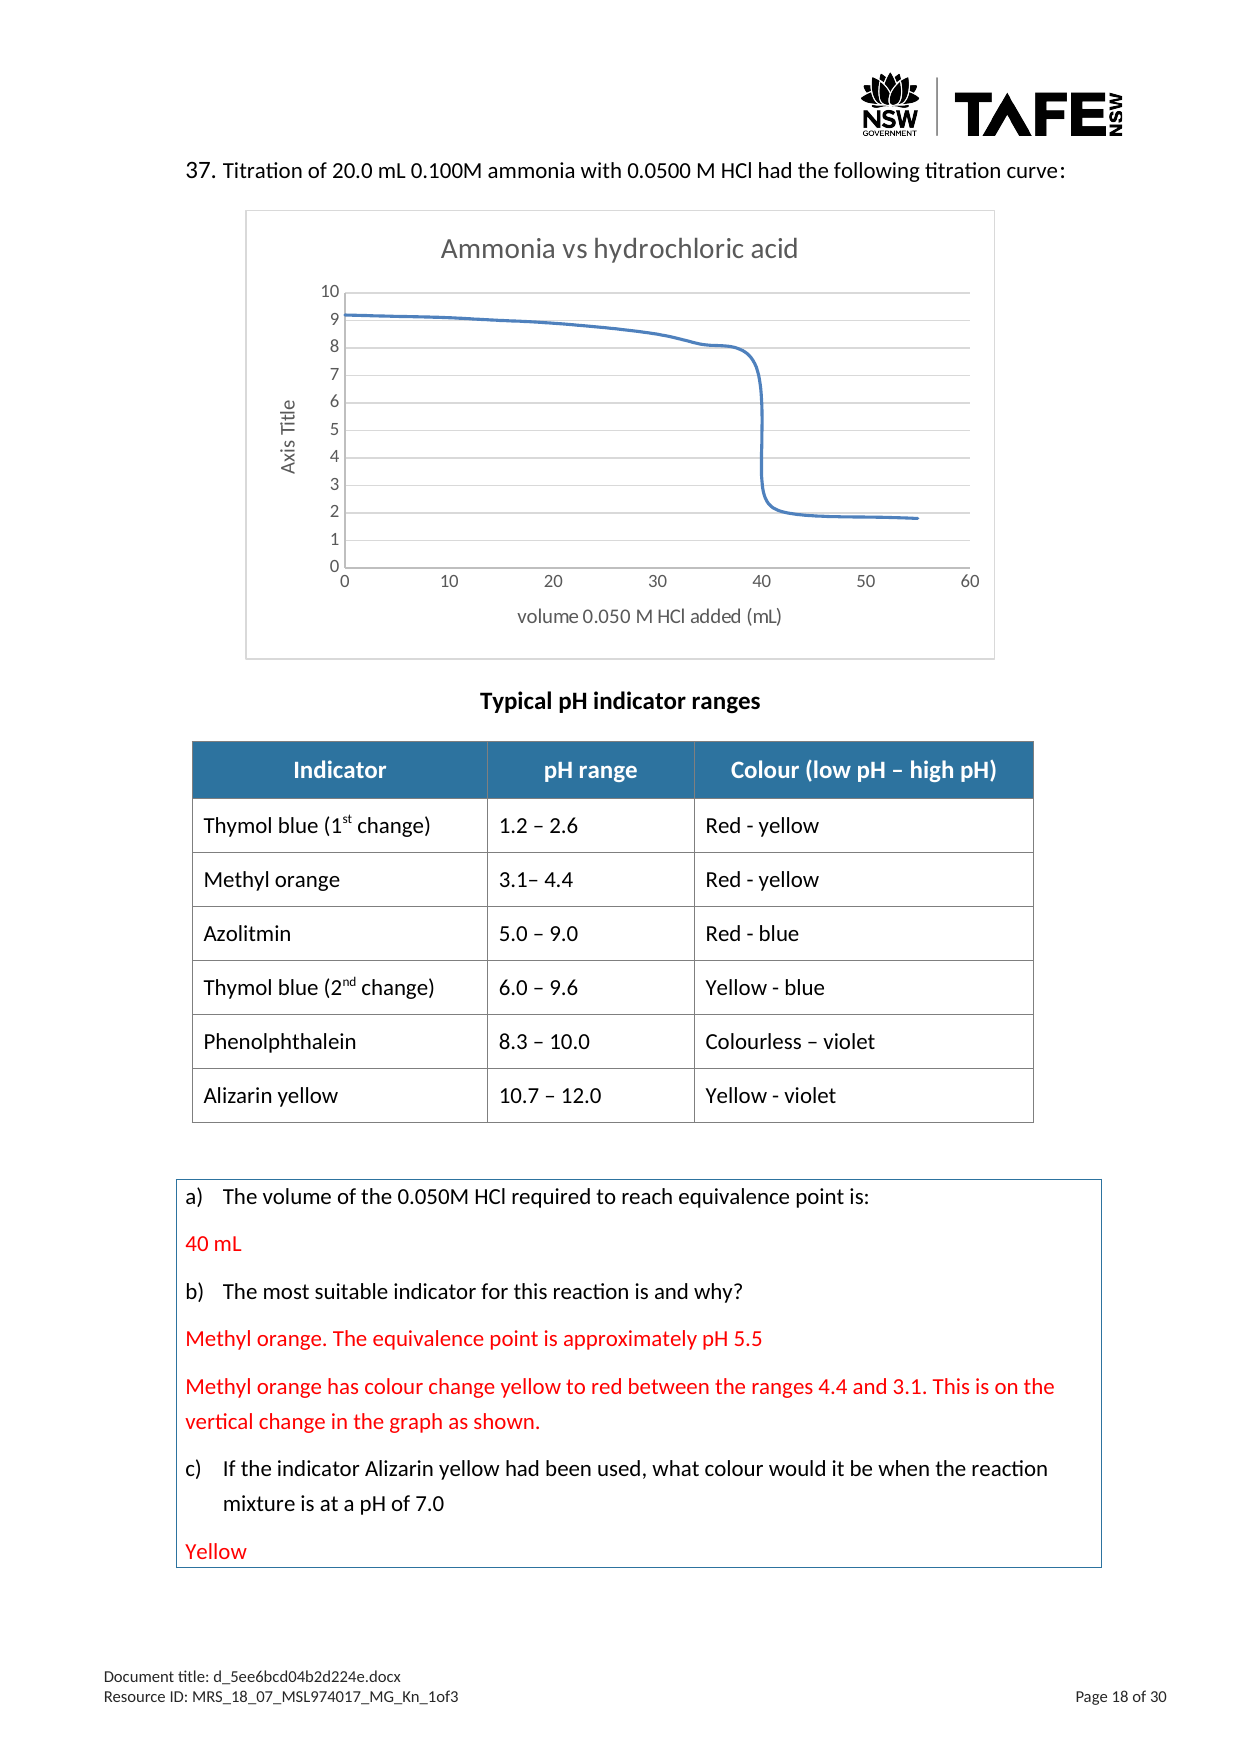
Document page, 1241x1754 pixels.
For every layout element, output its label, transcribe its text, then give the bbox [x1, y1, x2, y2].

table_header Colour (low pH – high pH) [695, 742, 1033, 798]
table_cell Red - yellow [695, 853, 1033, 906]
table_cell Yellow - blue [695, 961, 1033, 1014]
text Typical pH indicator ranges [148, 685, 1092, 716]
picture [861, 71, 1123, 137]
text Yellow [177, 1534, 1101, 1567]
table_cell 8.3 – 10.0 [488, 1015, 694, 1068]
list Titration of 20.0 mL 0.100M ammonia with 0.0500 M HCl had the following titration curve: [185, 154, 1092, 184]
table_cell 3.1– 4.4 [488, 853, 694, 906]
list The most suitable indicator for this reaction is and why? [177, 1274, 1101, 1305]
table_cell 6.0 – 9.6 [488, 961, 694, 1014]
text 40 mL [177, 1226, 1101, 1257]
table_cell Methyl orange [193, 853, 487, 906]
table_cell Yellow - violet [695, 1069, 1033, 1122]
table_cell Thymol blue (1st change) [193, 799, 487, 852]
text Methyl orange has colour change yellow to red between the ranges 4.4 and 3.1. This is on the vertical change in the graph as shown. [177, 1369, 1101, 1435]
table_cell Red - yellow [695, 799, 1033, 852]
table_header Indicator [193, 742, 487, 798]
table_cell Thymol blue (2nd change) [193, 961, 487, 1014]
table_cell Azolitmin [193, 907, 487, 960]
table_cell Alizarin yellow [193, 1069, 487, 1122]
table_cell Red - blue [695, 907, 1033, 960]
list If the indicator Alizarin yellow had been used, what colour would it be when the reaction mixture is at a pH of 7.0 [177, 1451, 1101, 1517]
table_cell Phenolphthalein [193, 1015, 487, 1068]
list The volume of the 0.050M HCl required to reach equivalence point is: [177, 1180, 1101, 1210]
table_cell 5.0 – 9.0 [488, 907, 694, 960]
table_cell Colourless – violet [695, 1015, 1033, 1068]
table_cell 10.7 – 12.0 [488, 1069, 694, 1122]
table_header pH range [488, 742, 694, 798]
table_cell 1.2 – 2.6 [488, 799, 694, 852]
text Methyl orange. The equivalence point is approximately pH 5.5 [177, 1321, 1101, 1352]
